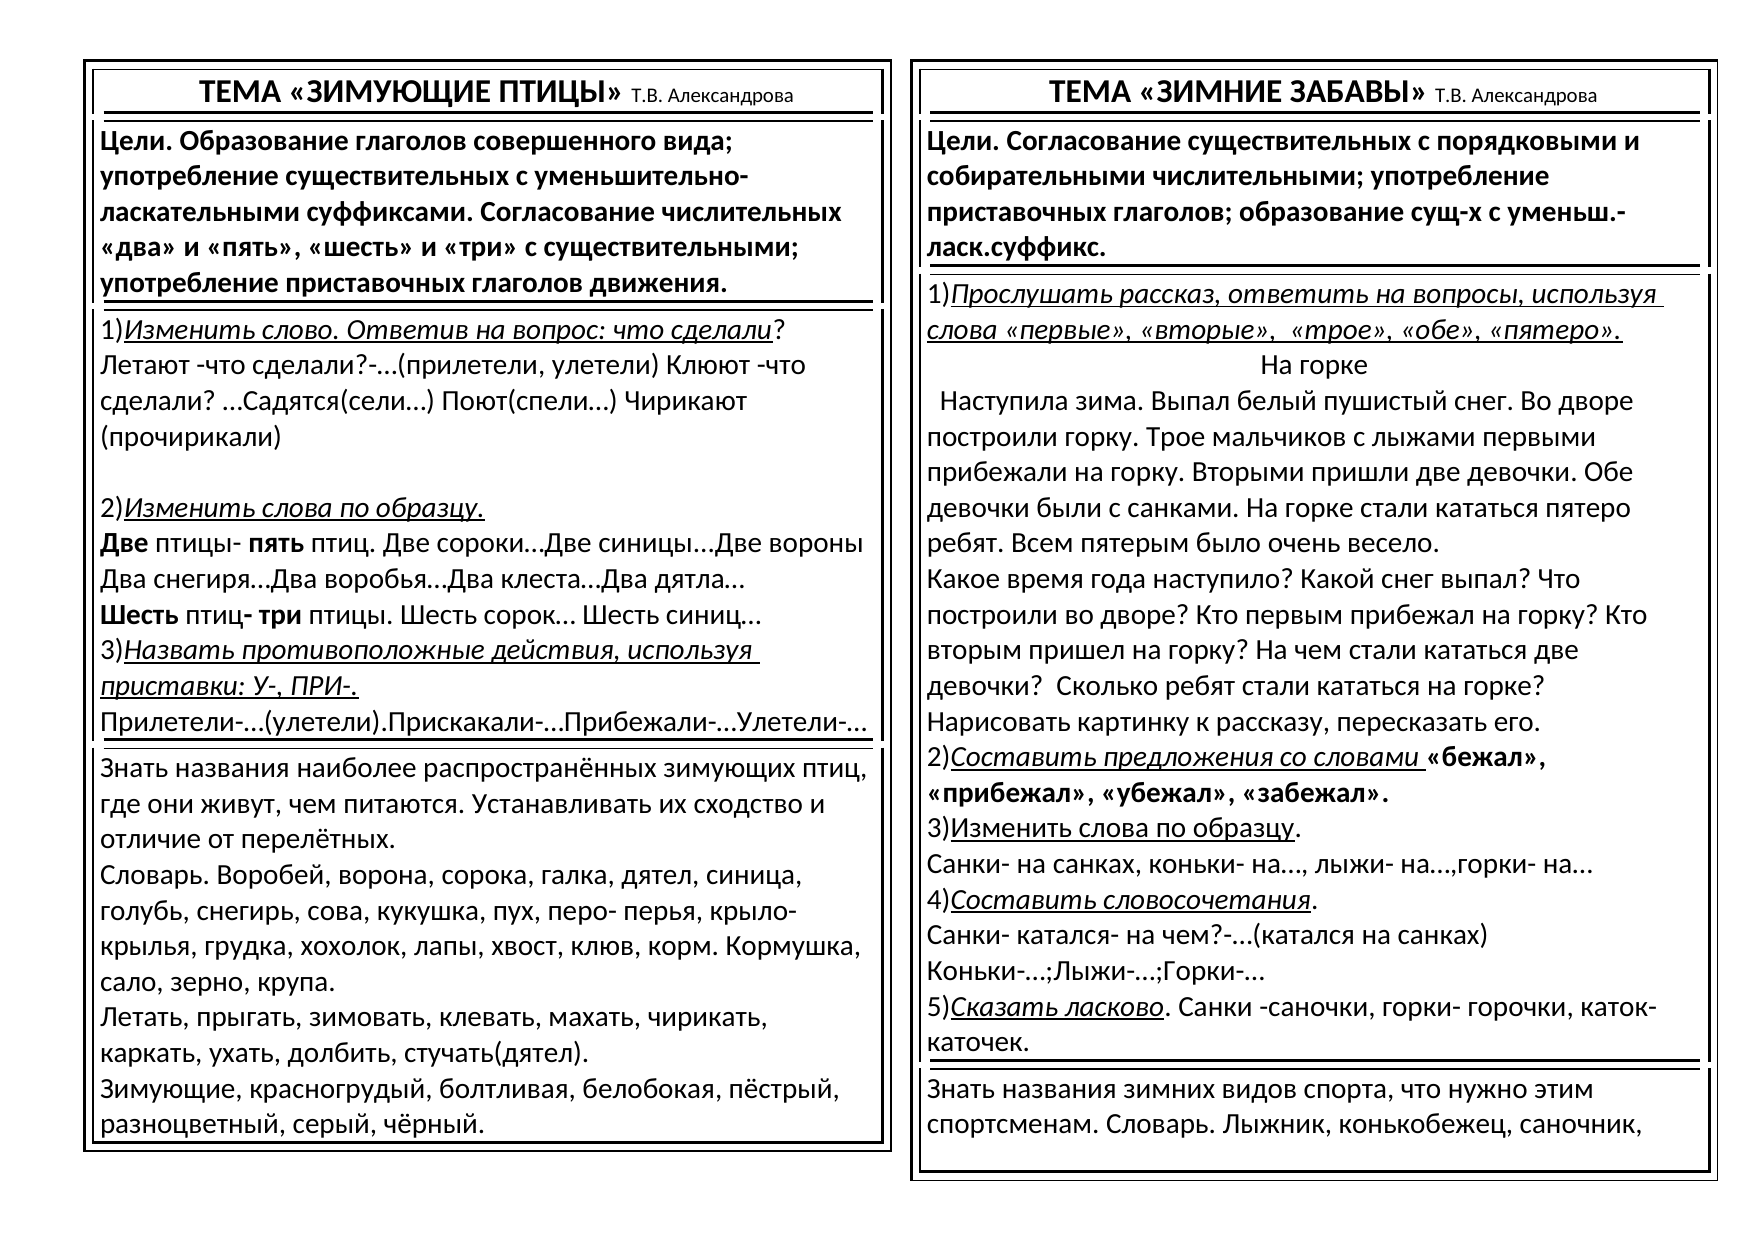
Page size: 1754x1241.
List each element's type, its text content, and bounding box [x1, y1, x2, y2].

table_cell Знать названия зимних видов спорта, что нужно этим спортсменам. Словарь. Лыжник, конькобежец, саночник, хоккеист и т.д. [915, 1059, 1713, 1170]
table_header ТЕМА «ЗИМНИЕ ЗАБАВЫ» Т.В. Александрова [915, 62, 1713, 111]
table_header ТЕМА «ЗИМУЮЩИЕ ПТИЦЫ» Т.В. Александрова [89, 62, 886, 111]
table_cell Знать названия наиболее распространённых зимующих птиц, где они живут, чем питаются. Устанавливать их сходство и отличие от перелётных. Словарь. Воробей, ворона, сорока, галка, дятел, синица, голубь, снегирь, сова, кукушка, пух, перо- перья, крыло-крылья, грудка, хохолок, лапы, хвост, клюв, корм. Кормушка, сало, зерно, крупа. Летать, прыгать, зимовать, клевать, махать, чирикать, каркать, ухать, долбить, стучать(дятел). Зимующие, красногрудый, болтливая, белобокая, пёстрый, разноцветный, серый, чёрный. [89, 738, 886, 1141]
table_cell 1)Прослушать рассказ, ответить на вопросы, используя слова «первые», «вторые», «трое», «обе», «пятеро». На горке Наступила зима. Выпал белый пушистый снег. Во дворе построили горку. Трое мальчиков с лыжами первыми прибежали на горку. Вторыми пришли две девочки. Обе девочки были с санками. На горке стали кататься пятеро ребят. Всем пятерым было очень весело. Какое время года наступило? Какой снег выпал? Что построили во дворе? Кто первым прибежал на горку? Кто вторым пришел на горку? На чем стали кататься две девочки? Сколько ребят стали кататься на горке? Нарисовать картинку к рассказу, пересказать его. 2)Составить предложения со словами «бежал», «прибежал», «убежал», «забежал». 3)Изменить слова по образцу. Санки- на санках, коньки- на…, лыжи- на…,горки- на… 4)Составить словосочетания. Санки- катался- на чем?-…(катался на санках) Коньки-…;Лыжи-…;Горки-… 5)Сказать ласково. Санки -саночки, горки- горочки, каток- каточек. [915, 264, 1713, 1059]
table_cell Цели. Образование глаголов совершенного вида; употребление существительных с уменьшительно-ласкательными суффиксами. Согласование числительных «два» и «пять», «шесть» и «три» с существительными; употребление приставочных глаголов движения. [89, 111, 886, 300]
table_cell 1)Изменить слово. Ответив на вопрос: что сделали? Летают -что сделали?-…(прилетели, улетели) Клюют -что сделали? …Садятся(сели…) Поют(спели…) Чирикают (прочирикали) 2)Изменить слова по образцу. Две птицы- пять птиц. Две сороки…Две синицы...Две вороны Два снегиря…Два воробья…Два клеста…Два дятла… Шесть птиц- три птицы. Шесть сорок… Шесть синиц… 3)Назвать противоположные действия, используя приставки: У-, ПРИ-. Прилетели-…(улетели).Прискакали-…Прибежали-…Улетели-… [89, 300, 886, 738]
table_cell Цели. Согласование существительных с порядковыми и собирательными числительными; употребление приставочных глаголов; образование сущ-х с уменьш.-ласк.суффикс. [915, 111, 1713, 264]
